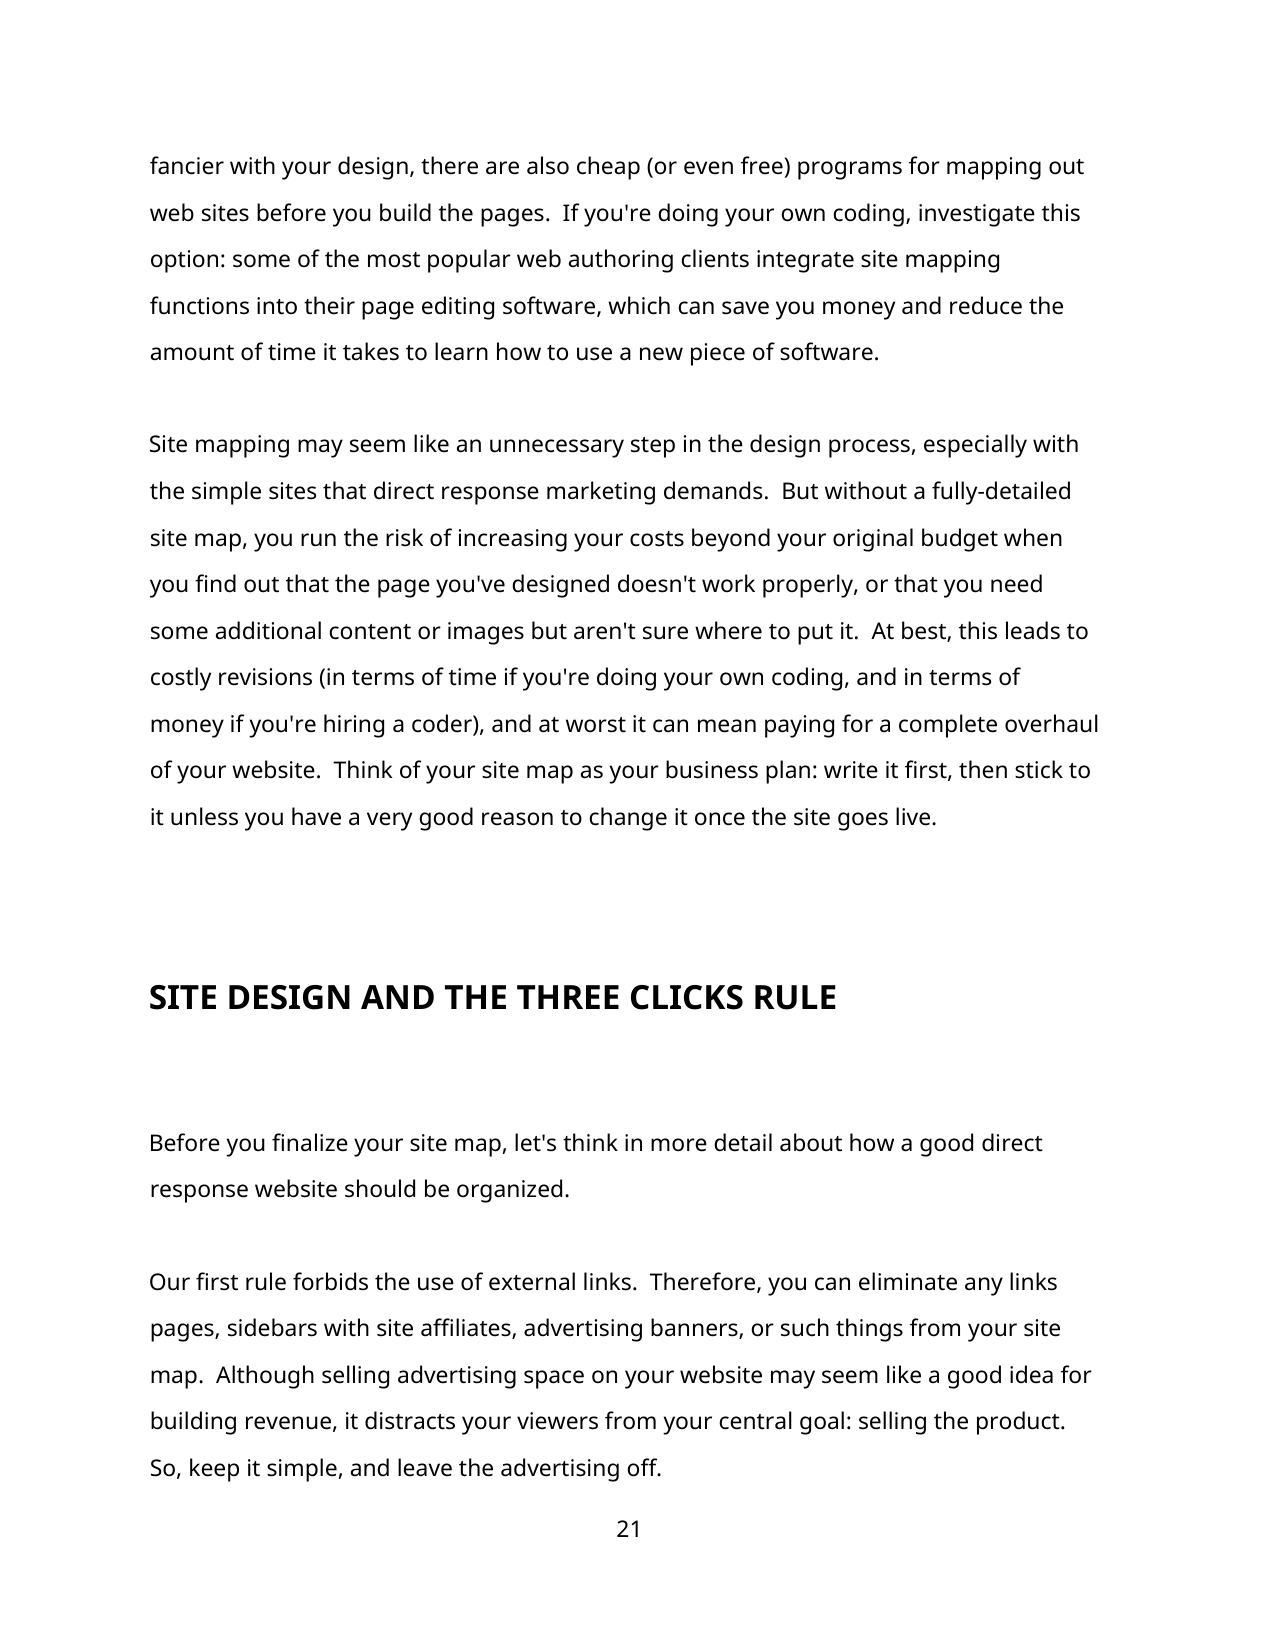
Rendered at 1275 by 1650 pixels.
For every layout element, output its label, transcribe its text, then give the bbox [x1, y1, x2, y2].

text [148, 150, 1100, 367]
text Our first rule forbids the use of external links. Therefore, you can eliminate any links pages, sidebars with site affiliates, advertising banners, or such things from your site map. Although selling advertising space on your website may seem like a good idea for building revenue, it distracts your viewers from your central goal: selling the product. So, keep it simple, and leave the advertising off. [148, 1265, 1100, 1483]
text Before you finalize your site map, let's think in more detail about how a good direct response website should be organized. [148, 1127, 1100, 1204]
text Site mapping may seem like an unnecessary step in the design process, especially with the simple sites that direct response marketing demands. But without a fully-detailed site map, you run the risk of increasing your costs beyond your original budget when you find out that the page you've designed doesn't work properly, or that you need some additional content or images but aren't sure where to put it. At best, this leads to costly revisions (in terms of time if you're doing your own coding, and in terms of money if you're hiring a coder), and at worst it can mean paying for a complete overhaul of your website. Think of your site map as your business plan: write it first, then stick to it unless you have a very good reason to change it once the site goes live. [148, 428, 1100, 832]
subtitle SITE DESIGN AND THE THREE CLICKS RULE [148, 974, 1109, 1019]
